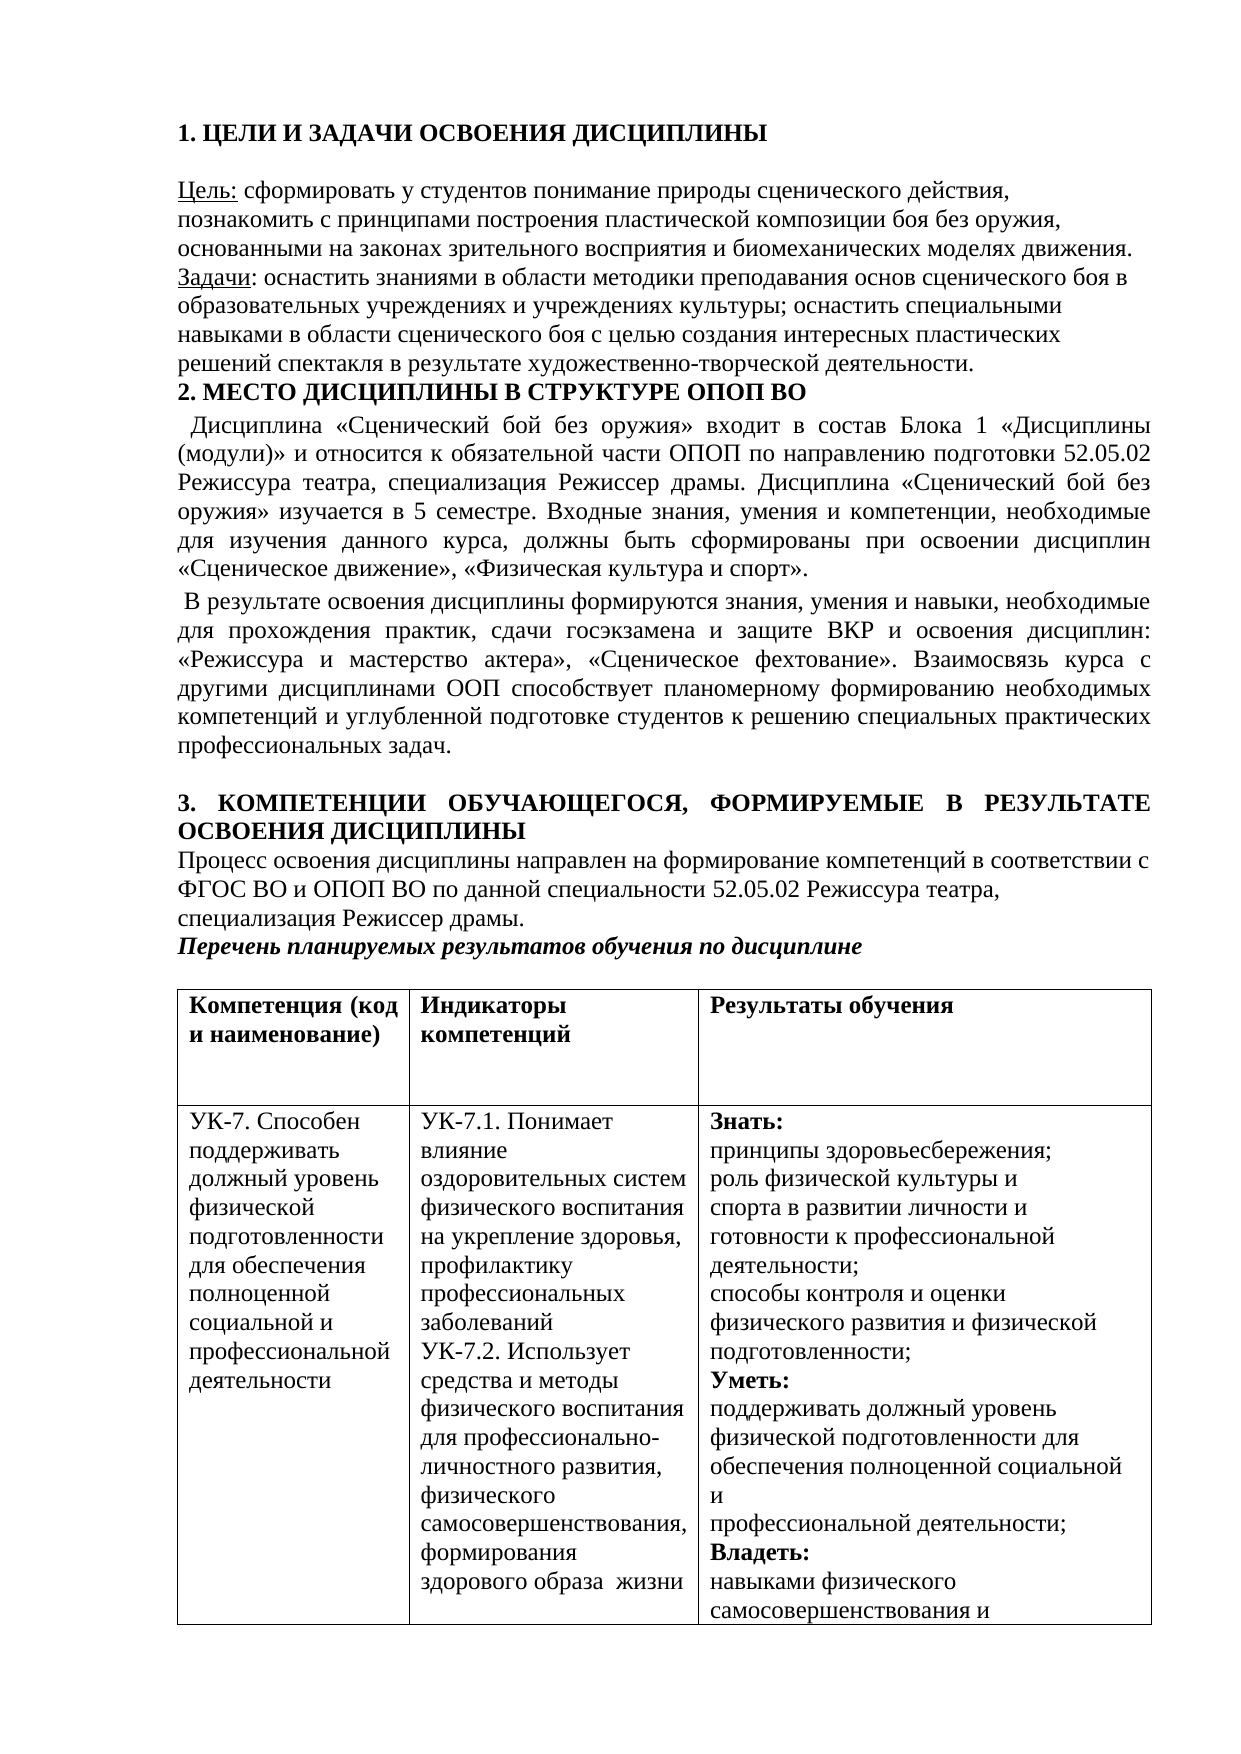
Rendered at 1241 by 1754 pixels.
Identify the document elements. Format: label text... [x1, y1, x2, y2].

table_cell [178, 1106, 409, 1623]
table_header Индикаторы компетенций [410, 990, 698, 1105]
text Перечень планируемых результатов обучения по дисциплине [177, 931, 1152, 960]
text Дисциплина «Сценический бой без оружия» входит в состав Блока 1 «Дисциплины (модули)» и относится к обязательной части ОПОП по направлению подготовки 52.05.02 Режиссура театра, специализация Режиссер драмы. Дисциплина «Сценический бой без оружия» изучается в 5 семестре. Входные знания, умения и компетенции, необходимые для изучения данного курса, должны быть сформированы при освоении дисциплин «Сценическое движение», «Физическая культура и спорт». [177, 410, 1152, 582]
text В результате освоения дисциплины формируются знания, умения и навыки, необходимые для прохождения практик, сдачи госэкзамена и защите ВКР и освоения дисциплин: «Режиссура и мастерство актера», «Сценическое фехтование». Взаимосвязь курса с другими дисциплинами ООП способствует планомерному формированию необходимых компетенций и углубленной подготовке студентов к решению специальных практических профессиональных задач. [177, 586, 1152, 759]
text 1. ЦЕЛИ И ЗАДАЧИ ОСВОЕНИЯ ДИСЦИПЛИНЫ [177, 118, 1152, 147]
text 3. КОМПЕТЕНЦИИ ОБУЧАЮЩЕГОСЯ, ФОРМИРУЕМЫЕ В РЕЗУЛЬТАТЕ ОСВОЕНИЯ ДИСЦИПЛИНЫ [177, 788, 1152, 845]
text Задачи: оснастить знаниями в области методики преподавания основ сценического боя в образовательных учреждениях и учреждениях культуры; оснастить специальными навыками в области сценического боя с целью создания интересных пластических решений спектакля в результате художественно-творческой деятельности. [177, 262, 1152, 377]
text Процесс освоения дисциплины направлен на формирование компетенций в соответствии с ФГОС ВО и ОПОП ВО по данной специальности 52.05.02 Режиссура театра, специализация Режиссер драмы. [177, 845, 1152, 931]
table_header Компетенция (код и наименование) [178, 990, 409, 1105]
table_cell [410, 1106, 698, 1623]
text 2. МЕСТО ДИСЦИПЛИНЫ В СТРУКТУРЕ ОПОП ВО [177, 377, 1152, 406]
table_header Результаты обучения [699, 990, 1151, 1105]
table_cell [699, 1106, 1151, 1623]
text Цель: сформировать у студентов понимание природы сценического действия, познакомить с принципами построения пластической композиции боя без оружия, основанными на законах зрительного восприятия и биомеханических моделях движения. [177, 176, 1152, 262]
